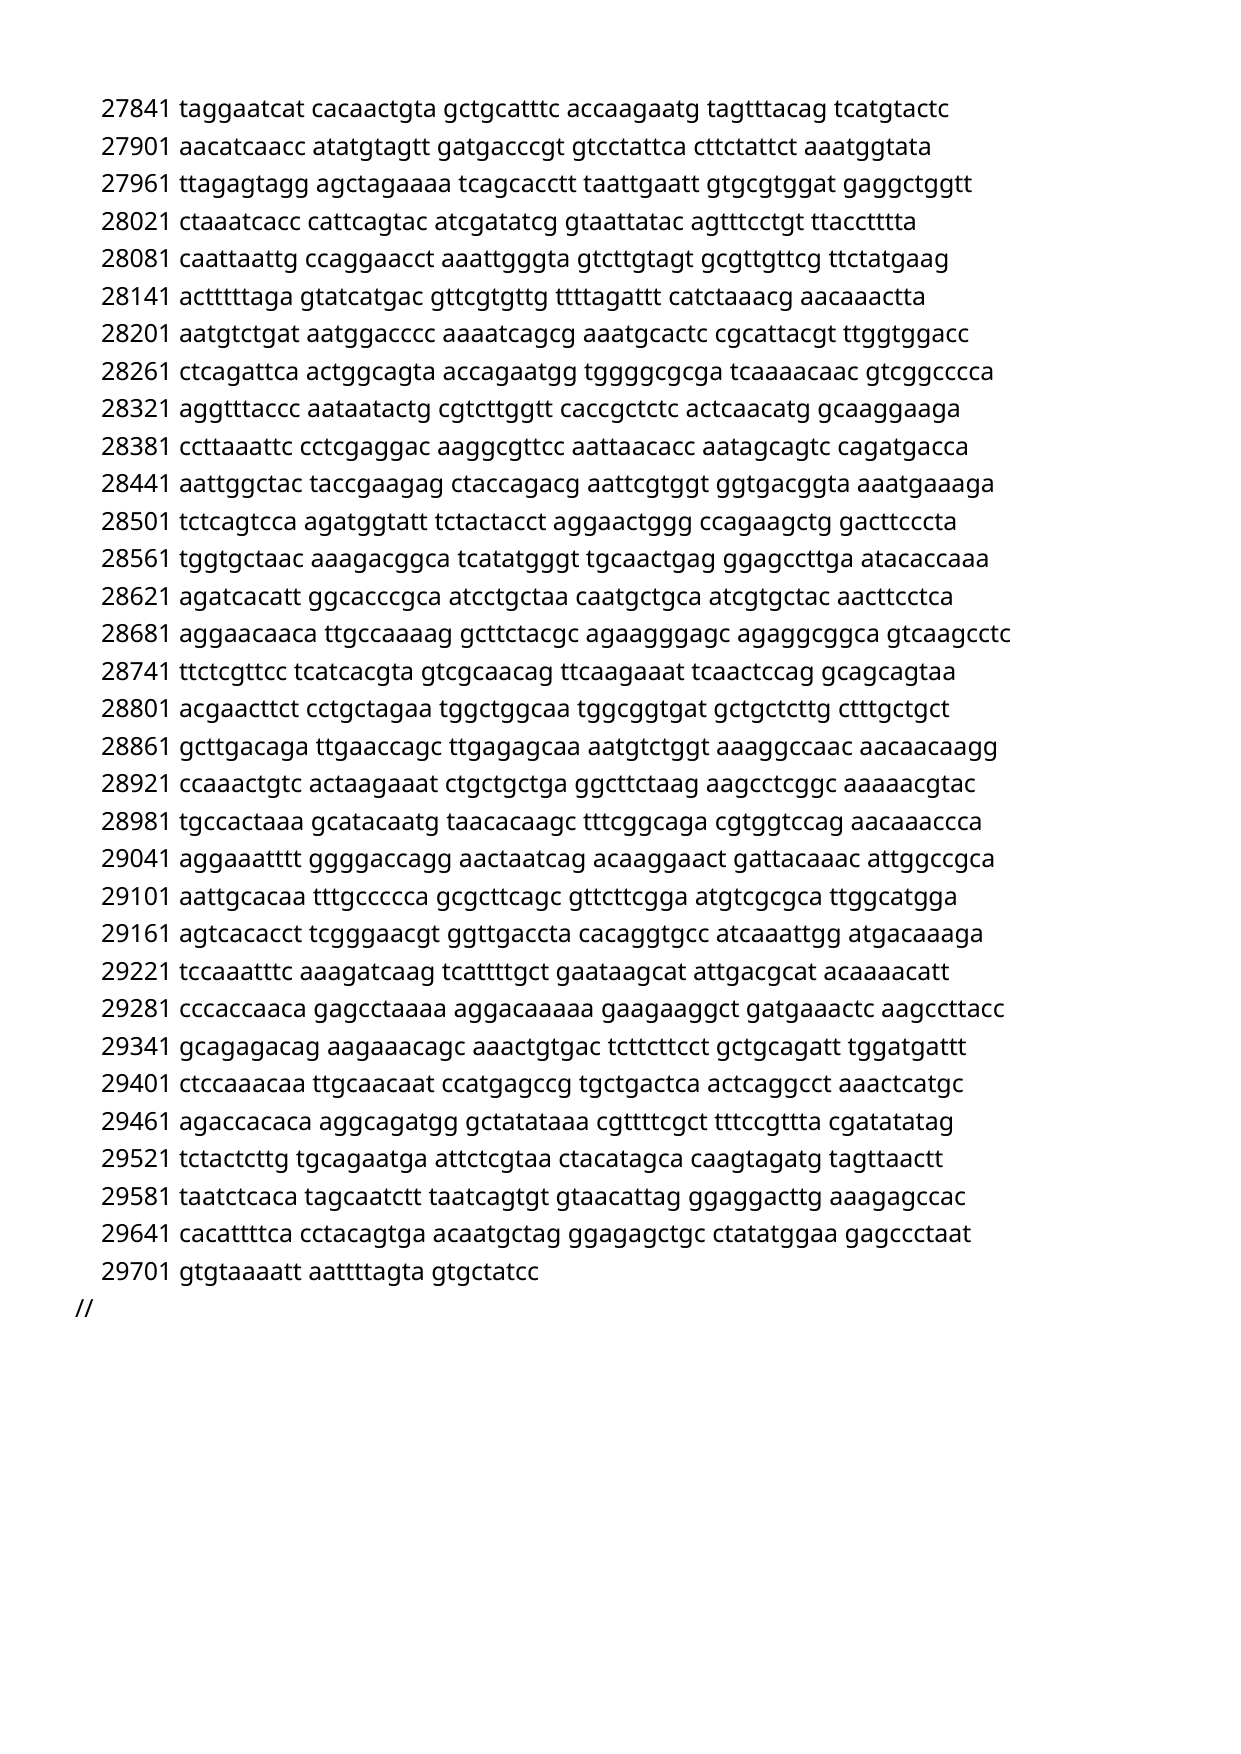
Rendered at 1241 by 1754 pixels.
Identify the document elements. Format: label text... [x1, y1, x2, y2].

text 28141 actttttaga gtatcatgac gttcgtgttg ttttagattt catctaaacg aacaaactta [75, 277, 1165, 314]
text 29521 tctactcttg tgcagaatga attctcgtaa ctacatagca caagtagatg tagttaactt [75, 1139, 1165, 1177]
text 28081 caattaattg ccaggaacct aaattgggta gtcttgtagt gcgttgttcg ttctatgaag [75, 239, 1165, 277]
text 29101 aattgcacaa tttgccccca gcgcttcagc gttcttcgga atgtcgcgca ttggcatgga [75, 877, 1165, 914]
text 29461 agaccacaca aggcagatgg gctatataaa cgttttcgct tttccgttta cgatatatag [75, 1102, 1165, 1139]
text 28321 aggtttaccc aataatactg cgtcttggtt caccgctctc actcaacatg gcaaggaaga [75, 389, 1165, 427]
text 28981 tgccactaaa gcatacaatg taacacaagc tttcggcaga cgtggtccag aacaaaccca [75, 802, 1165, 839]
text 29701 gtgtaaaatt aattttagta gtgctatcc [75, 1252, 1165, 1289]
text 28861 gcttgacaga ttgaaccagc ttgagagcaa aatgtctggt aaaggccaac aacaacaagg [75, 727, 1165, 764]
text 28021 ctaaatcacc cattcagtac atcgatatcg gtaattatac agtttcctgt ttacctttta [75, 202, 1165, 239]
text 28261 ctcagattca actggcagta accagaatgg tggggcgcga tcaaaacaac gtcggcccca [75, 352, 1165, 389]
text 28381 ccttaaattc cctcgaggac aaggcgttcc aattaacacc aatagcagtc cagatgacca [75, 427, 1165, 464]
text 28201 aatgtctgat aatggacccc aaaatcagcg aaatgcactc cgcattacgt ttggtggacc [75, 314, 1165, 352]
text 27841 taggaatcat cacaactgta gctgcatttc accaagaatg tagtttacag tcatgtactc [75, 89, 1165, 127]
text 29221 tccaaatttc aaagatcaag tcattttgct gaataagcat attgacgcat acaaaacatt [75, 952, 1165, 989]
text 28441 aattggctac taccgaagag ctaccagacg aattcgtggt ggtgacggta aaatgaaaga [75, 464, 1165, 502]
text 29041 aggaaatttt ggggaccagg aactaatcag acaaggaact gattacaaac attggccgca [75, 839, 1165, 877]
text 29641 cacattttca cctacagtga acaatgctag ggagagctgc ctatatggaa gagccctaat [75, 1214, 1165, 1252]
text 28681 aggaacaaca ttgccaaaag gcttctacgc agaagggagc agaggcggca gtcaagcctc [75, 614, 1165, 652]
text 29341 gcagagacag aagaaacagc aaactgtgac tcttcttcct gctgcagatt tggatgattt [75, 1027, 1165, 1064]
text 28621 agatcacatt ggcacccgca atcctgctaa caatgctgca atcgtgctac aacttcctca [75, 577, 1165, 614]
text 28501 tctcagtcca agatggtatt tctactacct aggaactggg ccagaagctg gacttcccta [75, 502, 1165, 539]
text 29581 taatctcaca tagcaatctt taatcagtgt gtaacattag ggaggacttg aaagagccac [75, 1177, 1165, 1214]
text 27901 aacatcaacc atatgtagtt gatgacccgt gtcctattca cttctattct aaatggtata [75, 127, 1165, 164]
text 27961 ttagagtagg agctagaaaa tcagcacctt taattgaatt gtgcgtggat gaggctggtt [75, 164, 1165, 202]
text 29161 agtcacacct tcgggaacgt ggttgaccta cacaggtgcc atcaaattgg atgacaaaga [75, 914, 1165, 952]
text 28801 acgaacttct cctgctagaa tggctggcaa tggcggtgat gctgctcttg ctttgctgct [75, 689, 1165, 727]
text 28921 ccaaactgtc actaagaaat ctgctgctga ggcttctaag aagcctcggc aaaaacgtac [75, 764, 1165, 802]
text 28741 ttctcgttcc tcatcacgta gtcgcaacag ttcaagaaat tcaactccag gcagcagtaa [75, 652, 1165, 689]
text 29281 cccaccaaca gagcctaaaa aggacaaaaa gaagaaggct gatgaaactc aagccttacc [75, 989, 1165, 1027]
text // [75, 1289, 1165, 1327]
text 29401 ctccaaacaa ttgcaacaat ccatgagccg tgctgactca actcaggcct aaactcatgc [75, 1064, 1165, 1102]
text 28561 tggtgctaac aaagacggca tcatatgggt tgcaactgag ggagccttga atacaccaaa [75, 539, 1165, 577]
